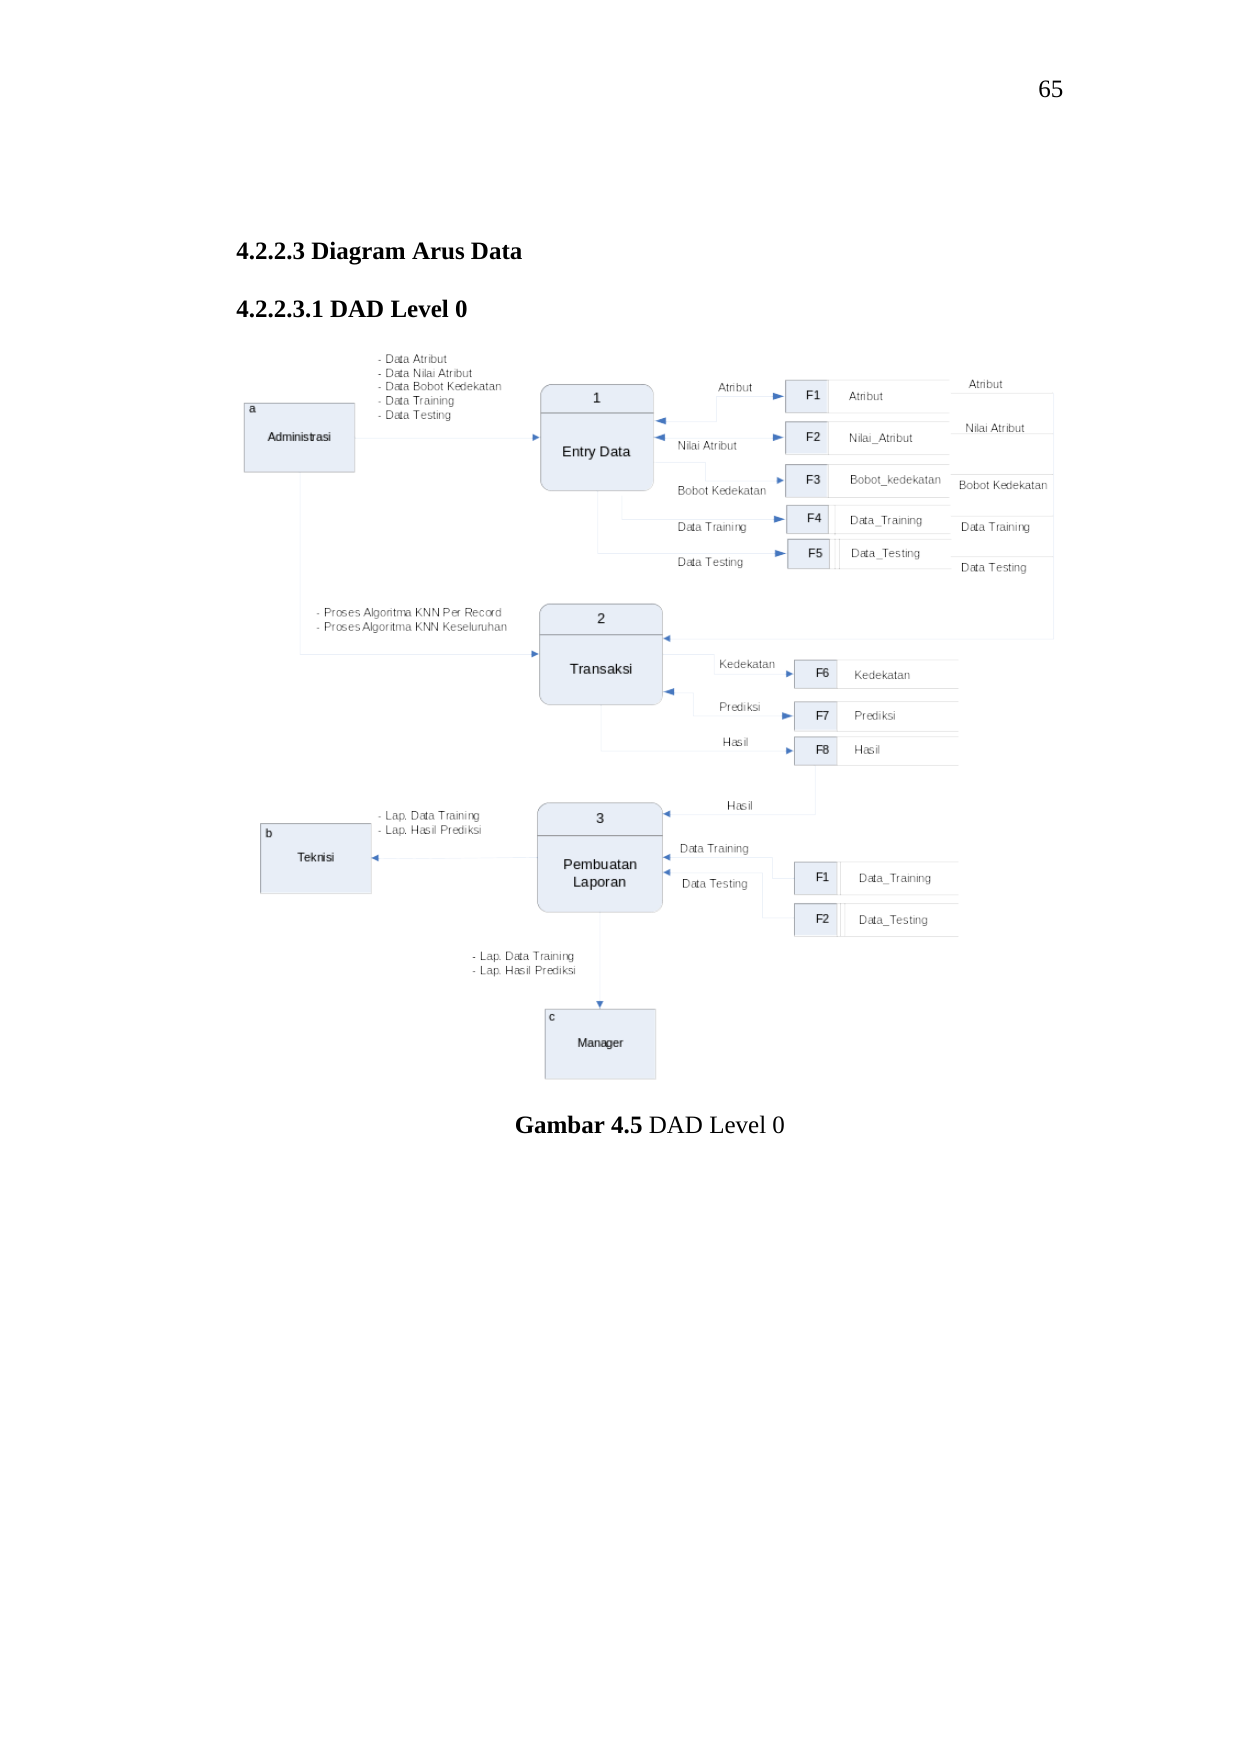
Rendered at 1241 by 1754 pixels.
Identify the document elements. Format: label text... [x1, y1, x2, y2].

text Gambar 4.5 DAD Level 0 [236, 1110, 1063, 1138]
text 4.2.2.3.1 DAD Level 0 [236, 294, 1063, 322]
text 4.2.2.3 Diagram Arus Data [236, 236, 1063, 265]
